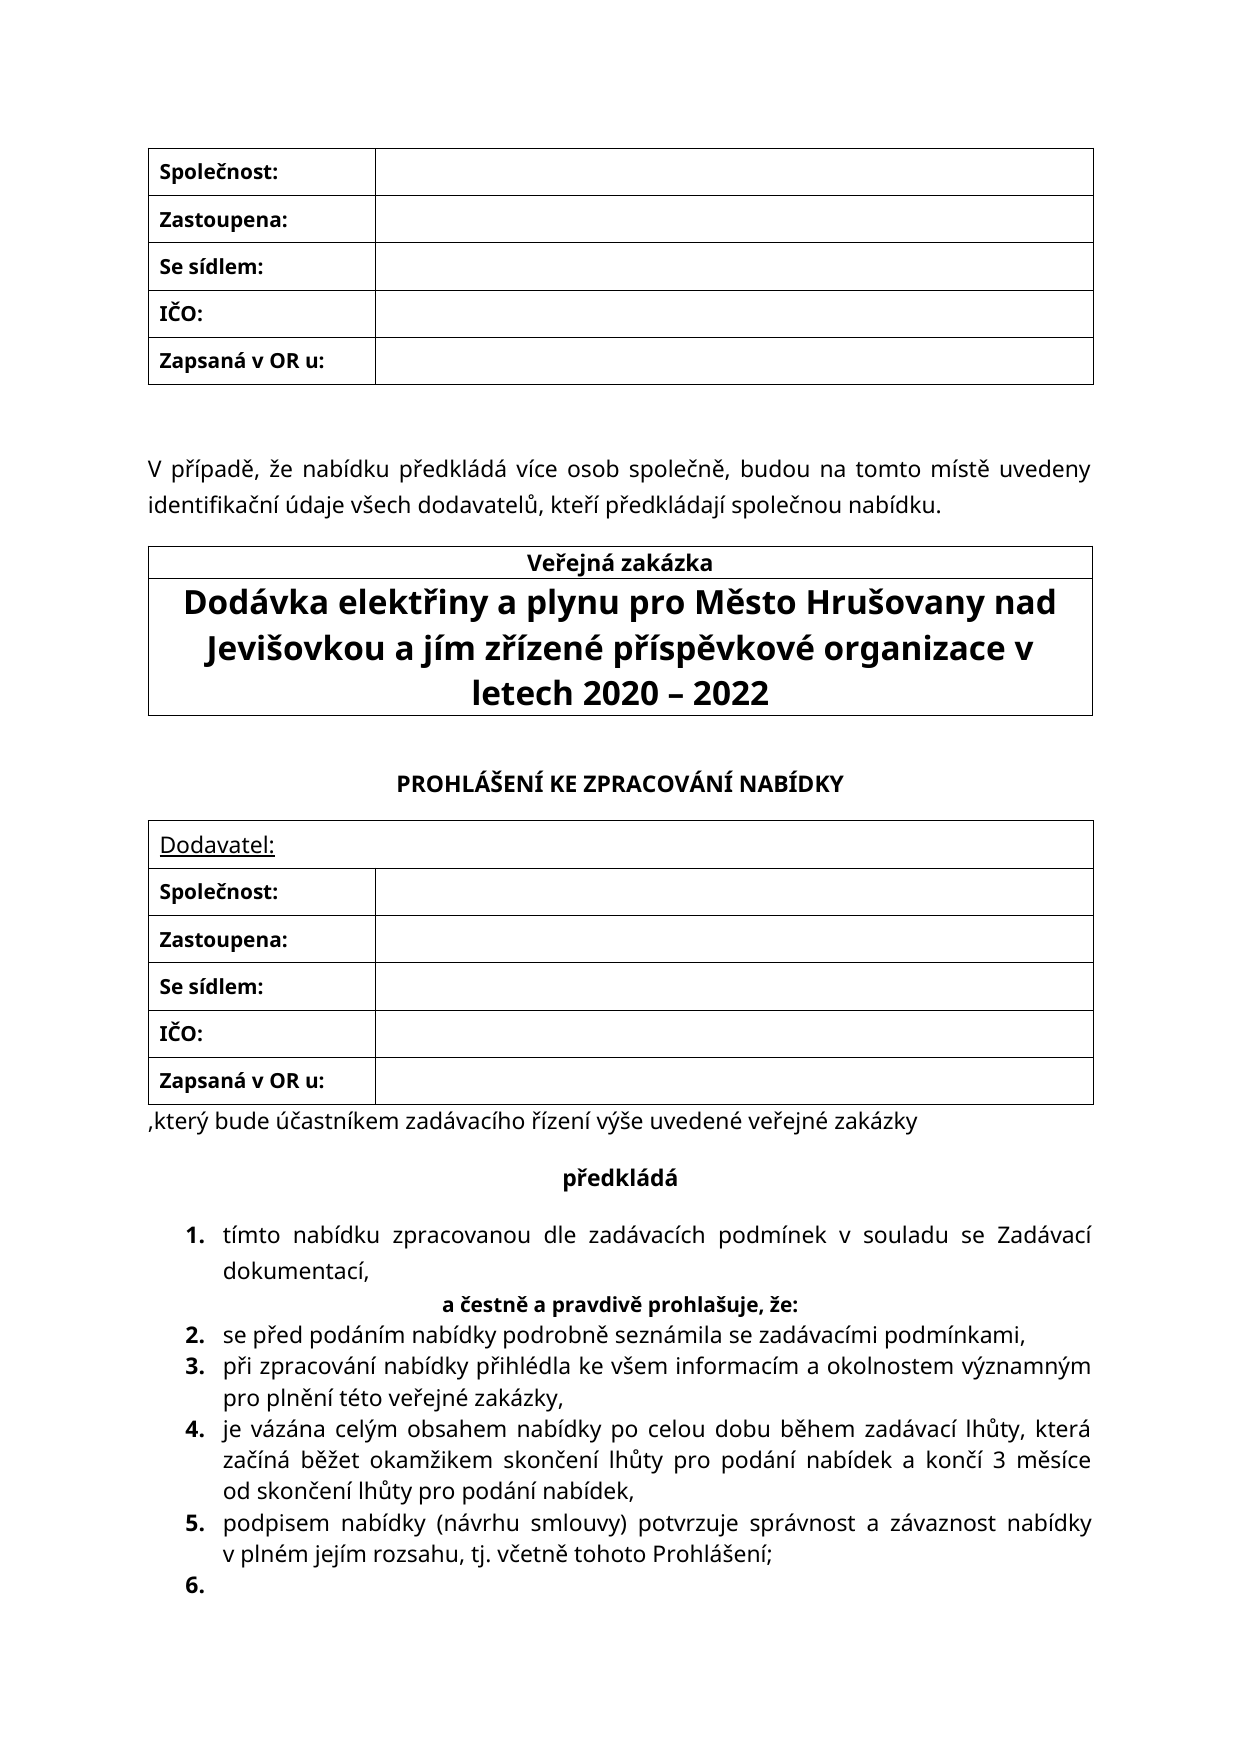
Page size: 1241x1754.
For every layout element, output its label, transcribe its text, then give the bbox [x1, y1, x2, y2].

table_cell Společnost: [149, 149, 375, 195]
table_cell [376, 149, 1093, 195]
text ,který bude účastníkem zadávacího řízení výše uvedené veřejné zakázky [148, 1105, 1093, 1136]
table_cell Zapsaná v OR u: [149, 1058, 375, 1104]
table_cell Společnost: [149, 869, 375, 915]
table_cell [376, 338, 1093, 384]
table_header Dodavatel: [149, 821, 1093, 868]
table_cell Zapsaná v OR u: [149, 338, 375, 384]
text PROHLÁŠENÍ KE ZPRACOVÁNÍ NABÍDKY [148, 768, 1093, 799]
table_cell [376, 916, 1093, 962]
table_header Veřejná zakázka [149, 547, 1092, 578]
list je vázána celým obsahem nabídky po celou dobu během zadávací lhůty, která začíná běžet okamžikem skončení lhůty pro podání nabídek a končí 3 měsíce od skončení lhůty pro podání nabídek, [185, 1413, 1093, 1506]
text a čestně a pravdivě prohlašuje, že: [148, 1291, 1093, 1319]
table_cell Dodávka elektřiny a plynu pro Město Hrušovany nad Jevišovkou a jím zřízené příspěvkové organizace v letech 2020 – 2022 [149, 579, 1092, 715]
table_cell [376, 1058, 1093, 1104]
list tímto nabídku zpracovanou dle zadávacích podmínek v souladu se Zadávací dokumentací, [185, 1219, 1093, 1286]
table_cell Zastoupena: [149, 196, 375, 242]
table_cell [376, 291, 1093, 337]
list se před podáním nabídky podrobně seznámila se zadávacími podmínkami, [185, 1319, 1093, 1350]
table_cell [376, 243, 1093, 289]
table_cell Se sídlem: [149, 243, 375, 289]
table_cell IČO: [149, 291, 375, 337]
table_cell Se sídlem: [149, 963, 375, 1009]
list podpisem nabídky (návrhu smlouvy) potvrzuje správnost a závaznost nabídky v plném jejím rozsahu, tj. včetně tohoto Prohlášení; [185, 1506, 1093, 1569]
text předkládá [148, 1162, 1093, 1193]
table_cell Zastoupena: [149, 916, 375, 962]
list při zpracování nabídky přihlédla ke všem informacím a okolnostem významným pro plnění této veřejné zakázky, [185, 1350, 1093, 1413]
table_cell [376, 1011, 1093, 1057]
text V případě, že nabídku předkládá více osob společně, budou na tomto místě uvedeny identifikační údaje všech dodavatelů, kteří předkládají společnou nabídku. [148, 453, 1093, 520]
table_cell IČO: [149, 1011, 375, 1057]
table_cell [376, 196, 1093, 242]
table_cell [376, 869, 1093, 915]
table_cell [376, 963, 1093, 1009]
